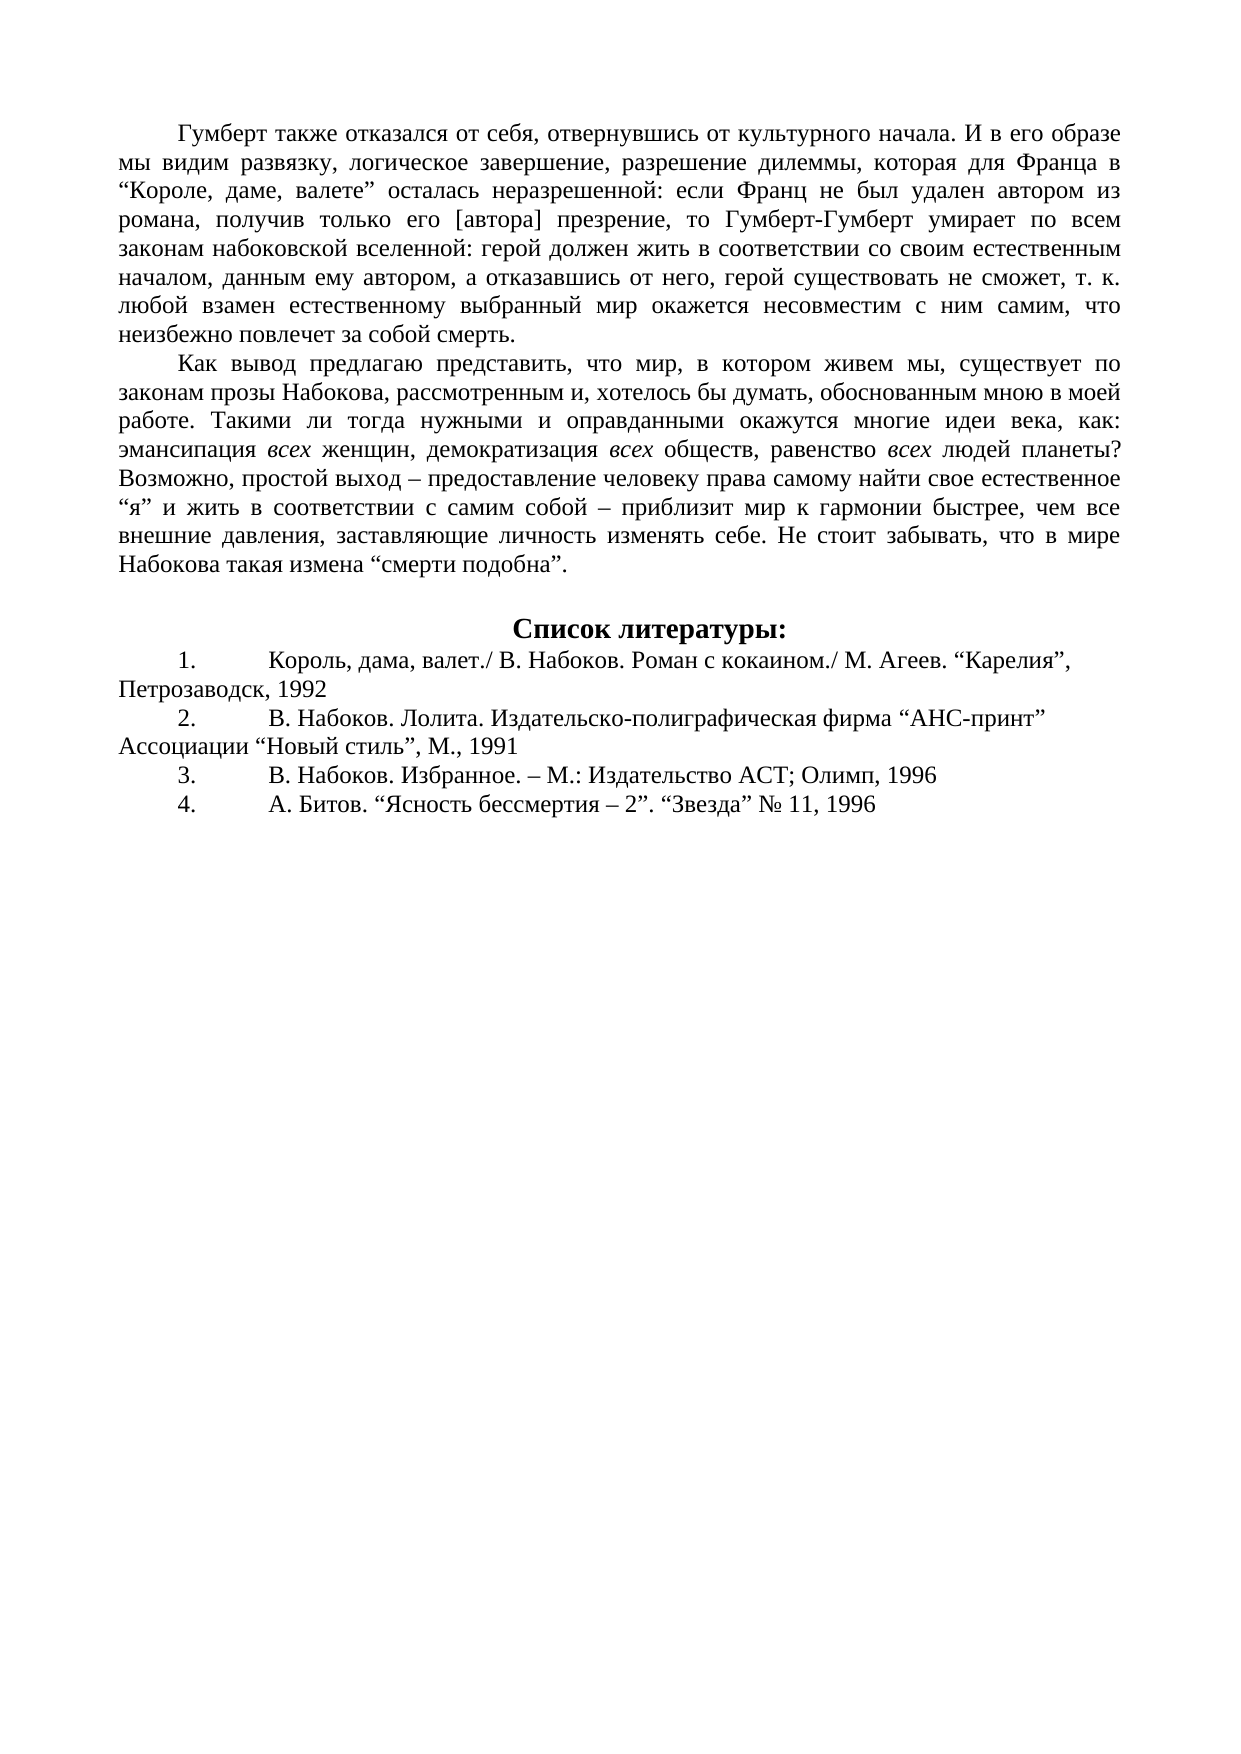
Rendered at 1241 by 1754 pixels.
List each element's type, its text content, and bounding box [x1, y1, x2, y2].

text Список литературы: [118, 612, 1122, 645]
list В. Набоков. Лолита. Издательско-полиграфическая фирма “АНС-принт” Ассоциации “Новый стиль”, М., 1991 [118, 703, 1122, 760]
list Король, дама, валет./ В. Набоков. Роман с кокаином./ М. Агеев. “Карелия”, Петрозаводск, 1992 [118, 645, 1122, 703]
list А. Битов. “Ясность бессмертия – 2”. “Звезда” № 11, 1996 [118, 789, 1122, 818]
list В. Набоков. Избранное. – М.: Издательство АСТ; Олимп, 1996 [118, 760, 1122, 789]
text Гумберт также отказался от себя, отвернувшись от культурного начала. И в его образе мы видим развязку, логическое завершение, разрешение дилеммы, которая для Франца в “Короле, даме, валете” осталась неразрешенной: если Франц не был удален автором из романа, получив только его [автора] презрение, то Гумберт-Гумберт умирает по всем законам набоковской вселенной: герой должен жить в соответствии со своим естественным началом, данным ему автором, а отказавшись от него, герой существовать не сможет, т. к. любой взамен естественному выбранный мир окажется несовместим с ним самим, что неизбежно повлечет за собой смерть. [118, 118, 1122, 348]
text Как вывод предлагаю представить, что мир, в котором живем мы, существует по законам прозы Набокова, рассмотренным и, хотелось бы думать, обоснованным мною в моей работе. Такими ли тогда нужными и оправданными окажутся многие идеи века, как: эмансипация всех женщин, демократизация всех обществ, равенство всех людей планеты? Возможно, простой выход – предоставление человеку права самому найти свое естественное “я” и жить в соответствии с самим собой – приблизит мир к гармонии быстрее, чем все внешние давления, заставляющие личность изменять себе. Не стоит забывать, что в мире Набокова такая измена “смерти подобна”. [118, 348, 1122, 578]
